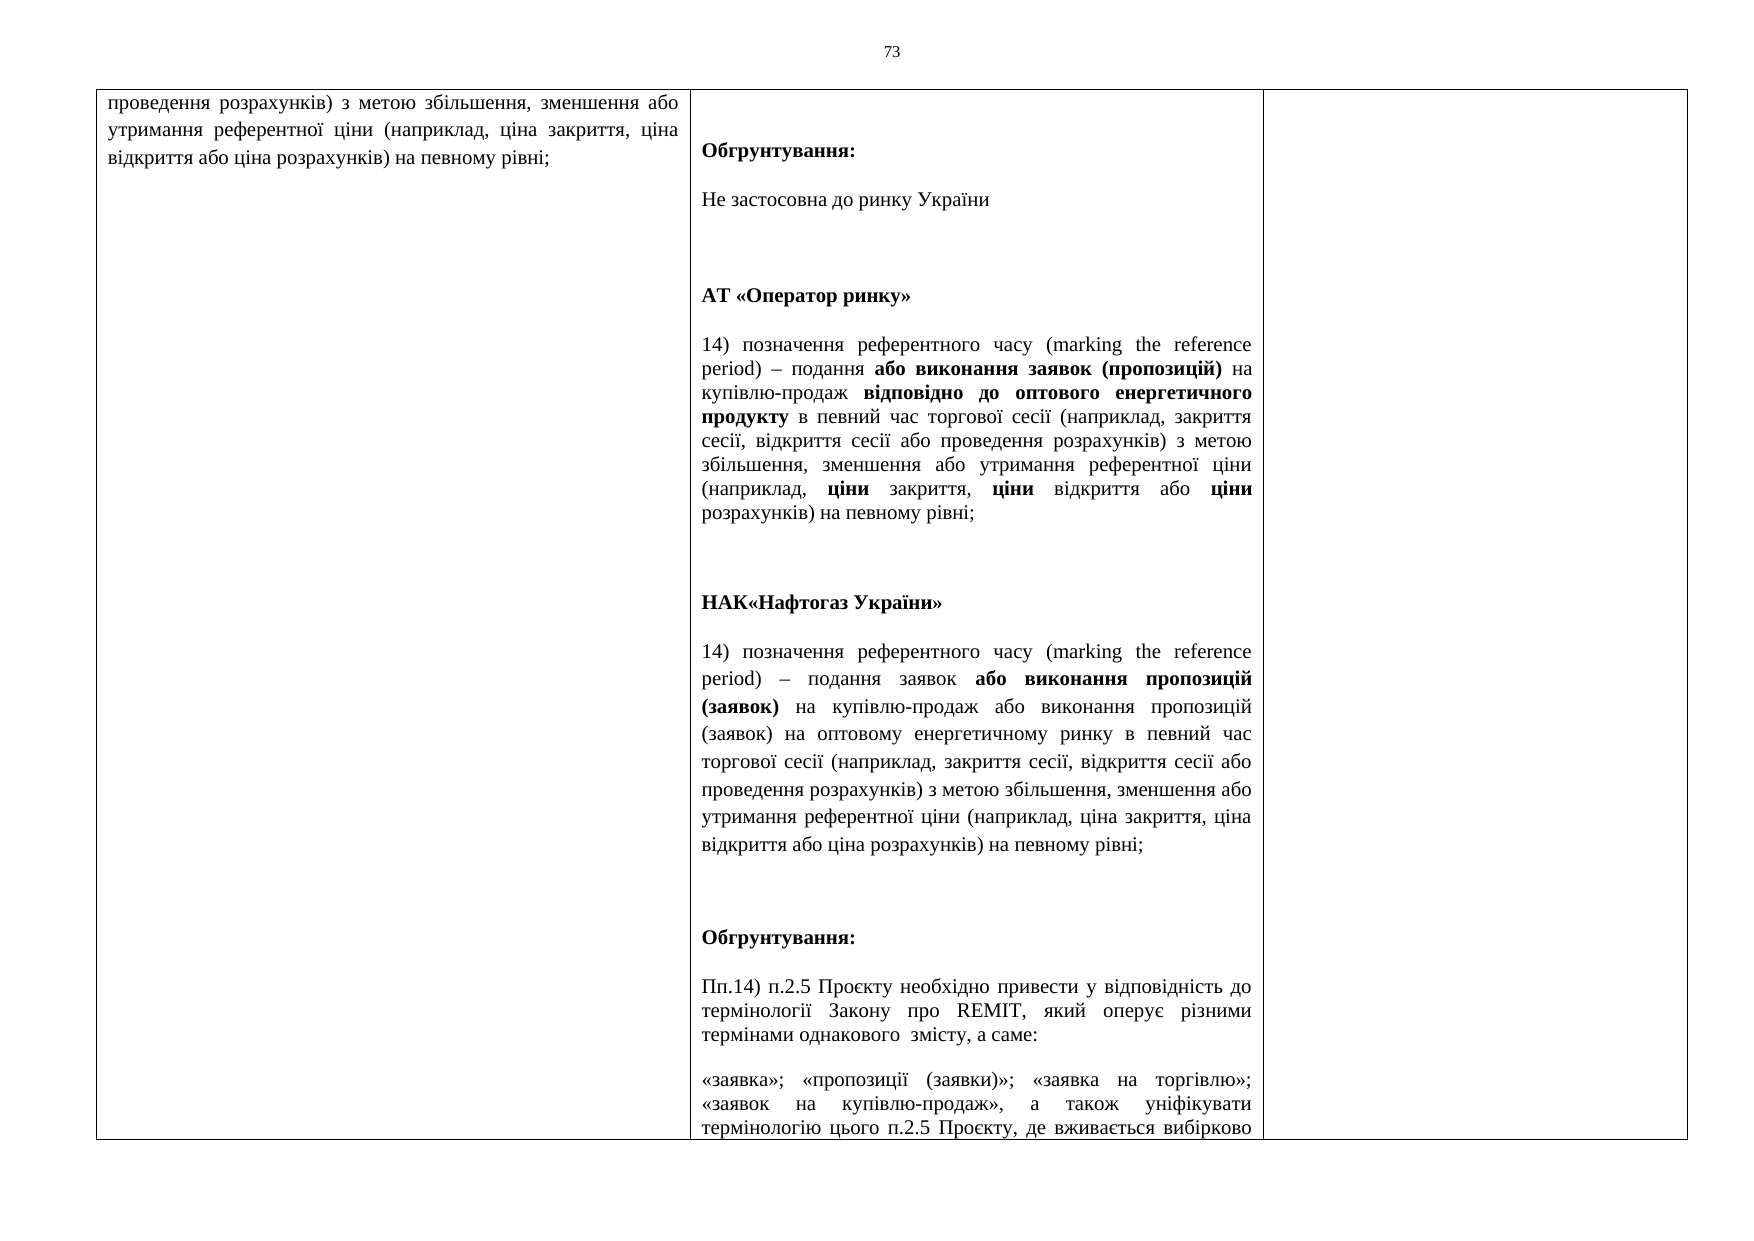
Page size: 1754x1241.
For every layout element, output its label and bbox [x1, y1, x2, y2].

table_cell [97, 90, 690, 1139]
table_cell [1264, 90, 1687, 1139]
table_cell [691, 90, 1263, 1139]
